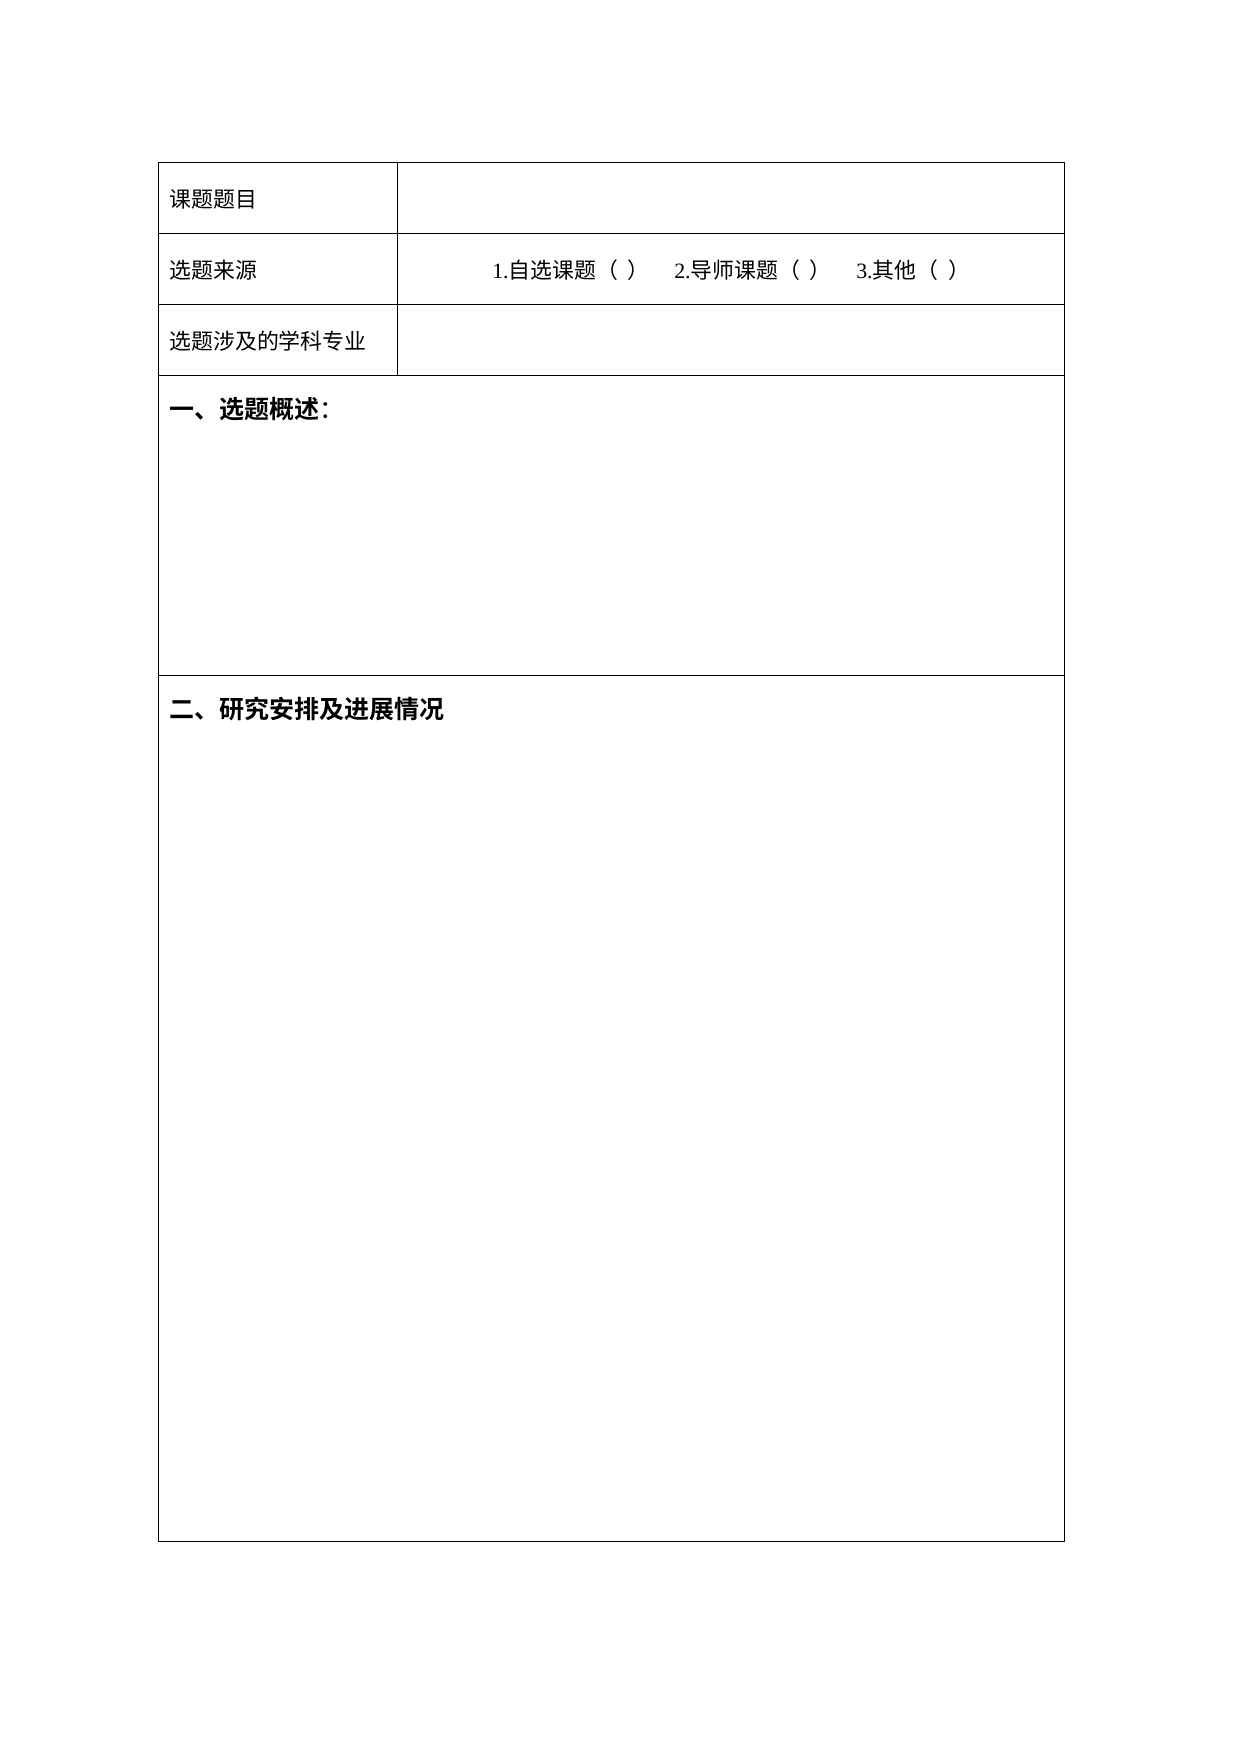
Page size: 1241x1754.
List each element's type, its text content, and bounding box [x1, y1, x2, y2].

table_cell 二、研究安排及进展情况 [159, 676, 1064, 1541]
table_cell 一、选题概述： [159, 376, 1064, 674]
table_cell 选题来源 [159, 234, 397, 304]
table_cell 选题涉及的学科专业 [159, 305, 397, 374]
table_cell [398, 305, 1064, 374]
table_header [398, 163, 1064, 233]
table_cell 1.自选课题（ ） 2.导师课题（ ） 3.其他（ ） [398, 234, 1064, 304]
table_header 课题题目 [159, 163, 397, 233]
